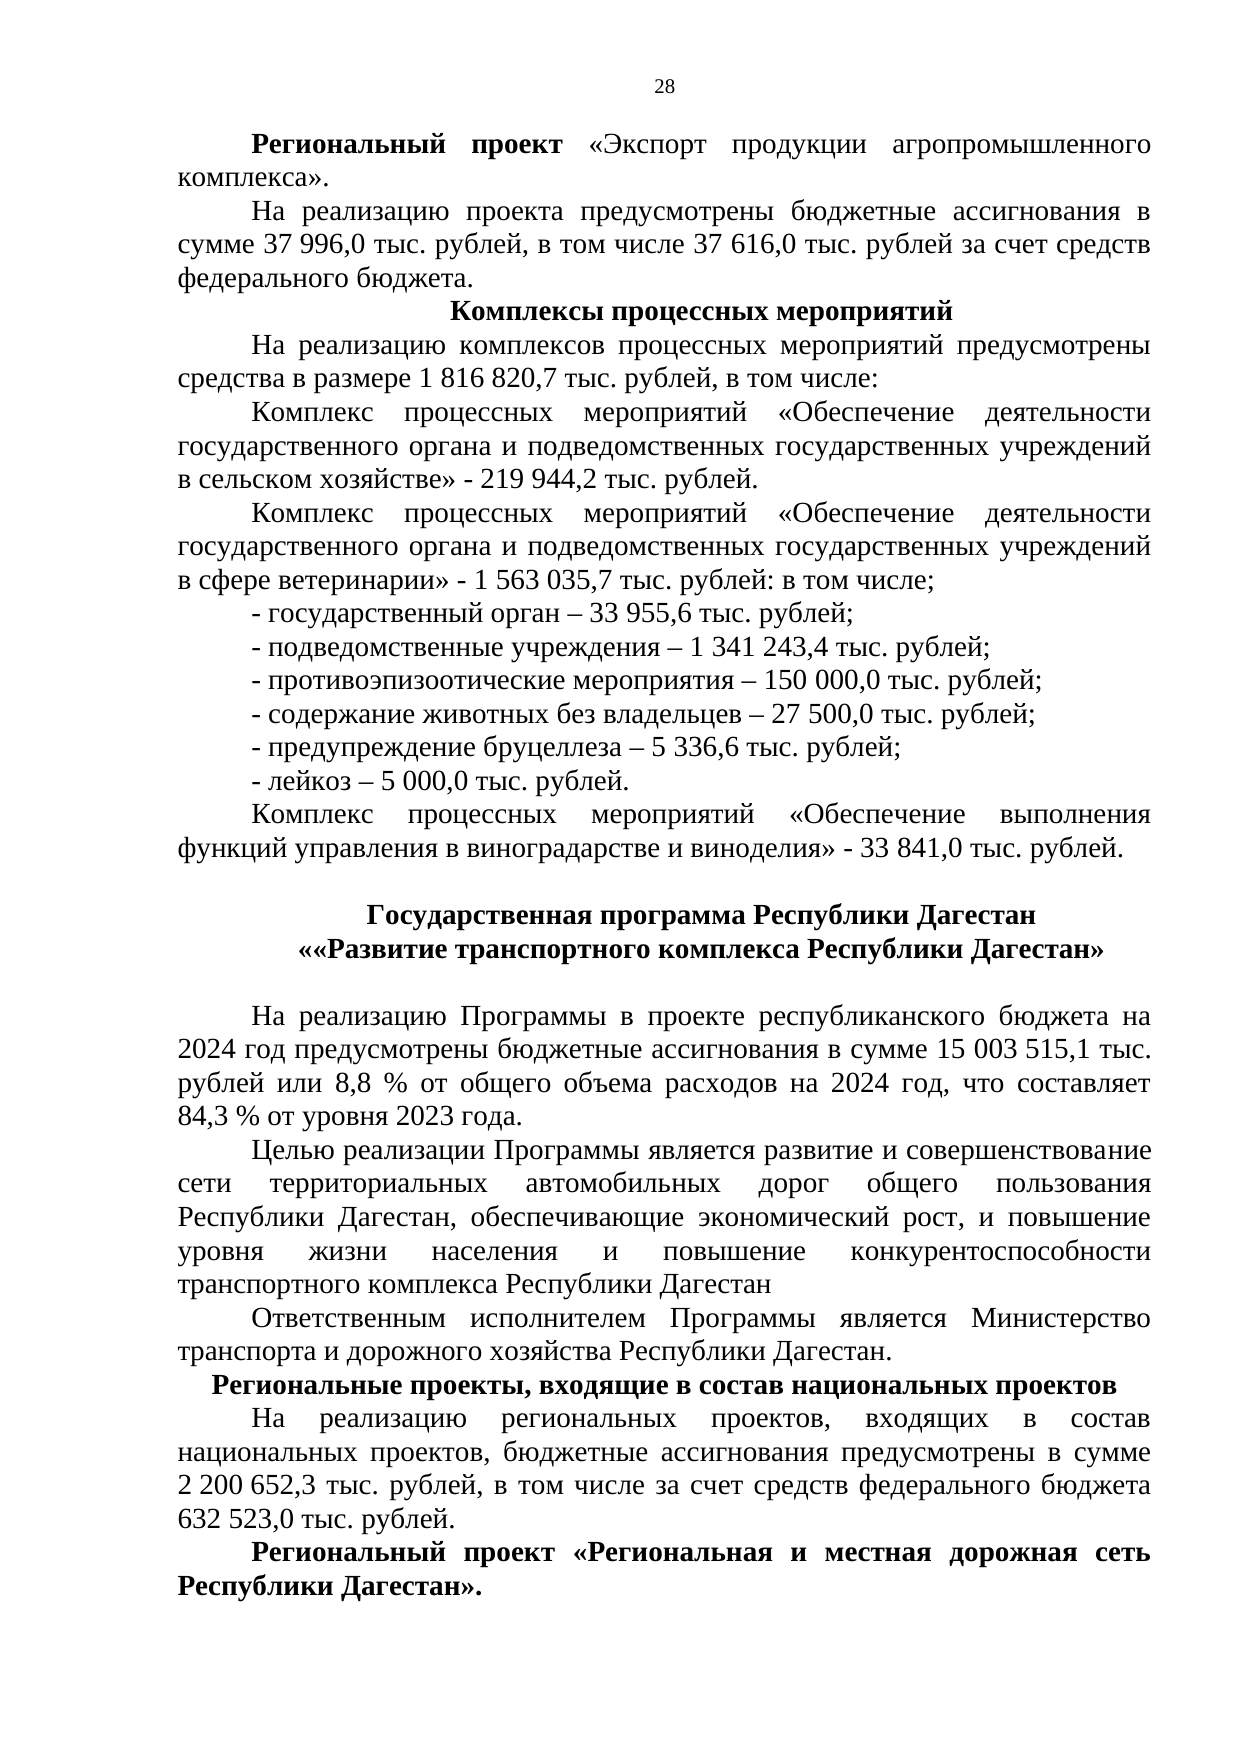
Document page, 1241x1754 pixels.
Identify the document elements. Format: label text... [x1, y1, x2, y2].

text Комплекс процессных мероприятий «Обеспечение выполнения функций управления в виноградарстве и виноделия» - 33 841,0 тыс. рублей. [177, 797, 1152, 864]
text ««Развитие транспортного комплекса Республики Дагестан» [177, 931, 1152, 964]
text Комплекс процессных мероприятий «Обеспечение деятельности государственного органа и подведомственных государственных учреждений в сельском хозяйстве» - 219 944,2 тыс. рублей. [177, 394, 1152, 495]
text На реализацию проекта предусмотрены бюджетные ассигнования в сумме 37 996,0 тыс. рублей, в том числе 37 616,0 тыс. рублей за счет средств федерального бюджета. [177, 193, 1152, 293]
text Целью реализации Программы является развитие и совершенствование сети территориальных автомобильных дорог общего пользования Республики Дагестан, обеспечивающие экономический рост, и повышение уровня жизни населения и повышение конкурентоспособности транспортного комплекса Республики Дагестан [177, 1132, 1152, 1300]
text Комплексы процессных мероприятий [177, 293, 1152, 327]
text На реализацию региональных проектов, входящих в состав национальных проектов, бюджетные ассигнования предусмотрены в сумме 2 200 652,3 тыс. рублей, в том числе за счет средств федерального бюджета 632 523,0 тыс. рублей. [177, 1400, 1152, 1534]
text Комплекс процессных мероприятий «Обеспечение деятельности государственного органа и подведомственных государственных учреждений в сфере ветеринарии» - 1 563 035,7 тыс. рублей: в том числе; [177, 495, 1152, 595]
text Региональный проект «Региональная и местная дорожная сеть Республики Дагестан». [177, 1534, 1152, 1602]
text - лейкоз – 5 000,0 тыс. рублей. [177, 763, 1152, 797]
text На реализацию комплексов процессных мероприятий предусмотрены средства в размере 1 816 820,7 тыс. рублей, в том числе: [177, 327, 1152, 394]
text - подведомственные учреждения – 1 341 243,4 тыс. рублей; [177, 629, 1152, 662]
text Ответственным исполнителем Программы является Министерство транспорта и дорожного хозяйства Республики Дагестан. [177, 1300, 1152, 1367]
text - государственный орган – 33 955,6 тыс. рублей; [177, 595, 1152, 629]
text - предупреждение бруцеллеза – 5 336,6 тыс. рублей; [177, 729, 1152, 763]
text - противоэпизоотические мероприятия – 150 000,0 тыс. рублей; [177, 662, 1152, 696]
text Государственная программа Республики Дагестан [177, 897, 1152, 931]
text Региональные проекты, входящие в состав национальных проектов [177, 1367, 1152, 1400]
text - содержание животных без владельцев – 27 500,0 тыс. рублей; [177, 696, 1152, 729]
text На реализацию Программы в проекте республиканского бюджета на 2024 год предусмотрены бюджетные ассигнования в сумме 15 003 515,1 тыс. рублей или 8,8 % от общего объема расходов на 2024 год, что составляет 84,3 % от уровня 2023 года. [177, 998, 1152, 1132]
text Региональный проект «Экспорт продукции агропромышленного комплекса». [177, 126, 1152, 193]
